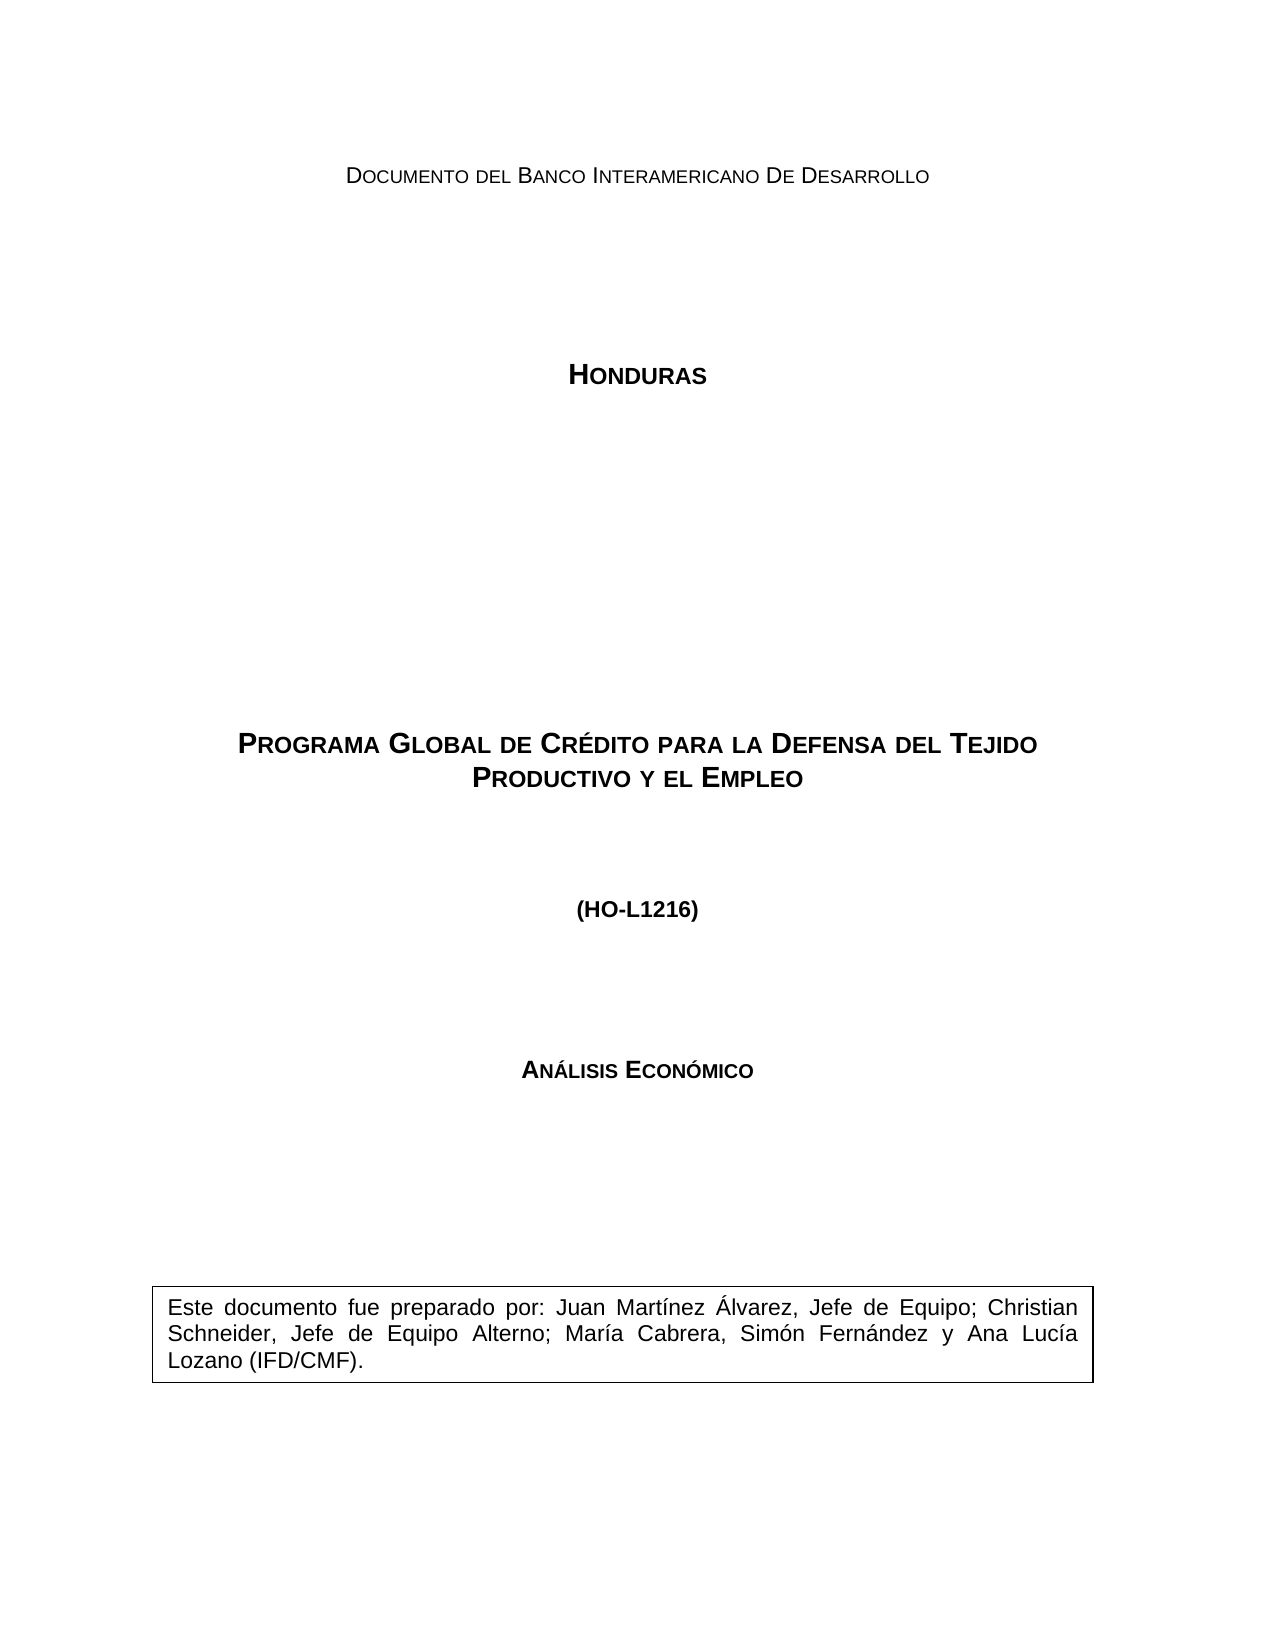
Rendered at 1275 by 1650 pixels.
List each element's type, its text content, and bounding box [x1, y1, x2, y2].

text Honduras [187, 357, 1087, 390]
text (HO-L1216) [187, 896, 1087, 923]
text Programa Global de Crédito para la Defensa del Tejido Productivo y el Empleo [187, 727, 1087, 794]
list Documento del Banco Interamericano De Desarrollo [187, 162, 1087, 189]
text Análisis Económico [187, 1055, 1087, 1084]
